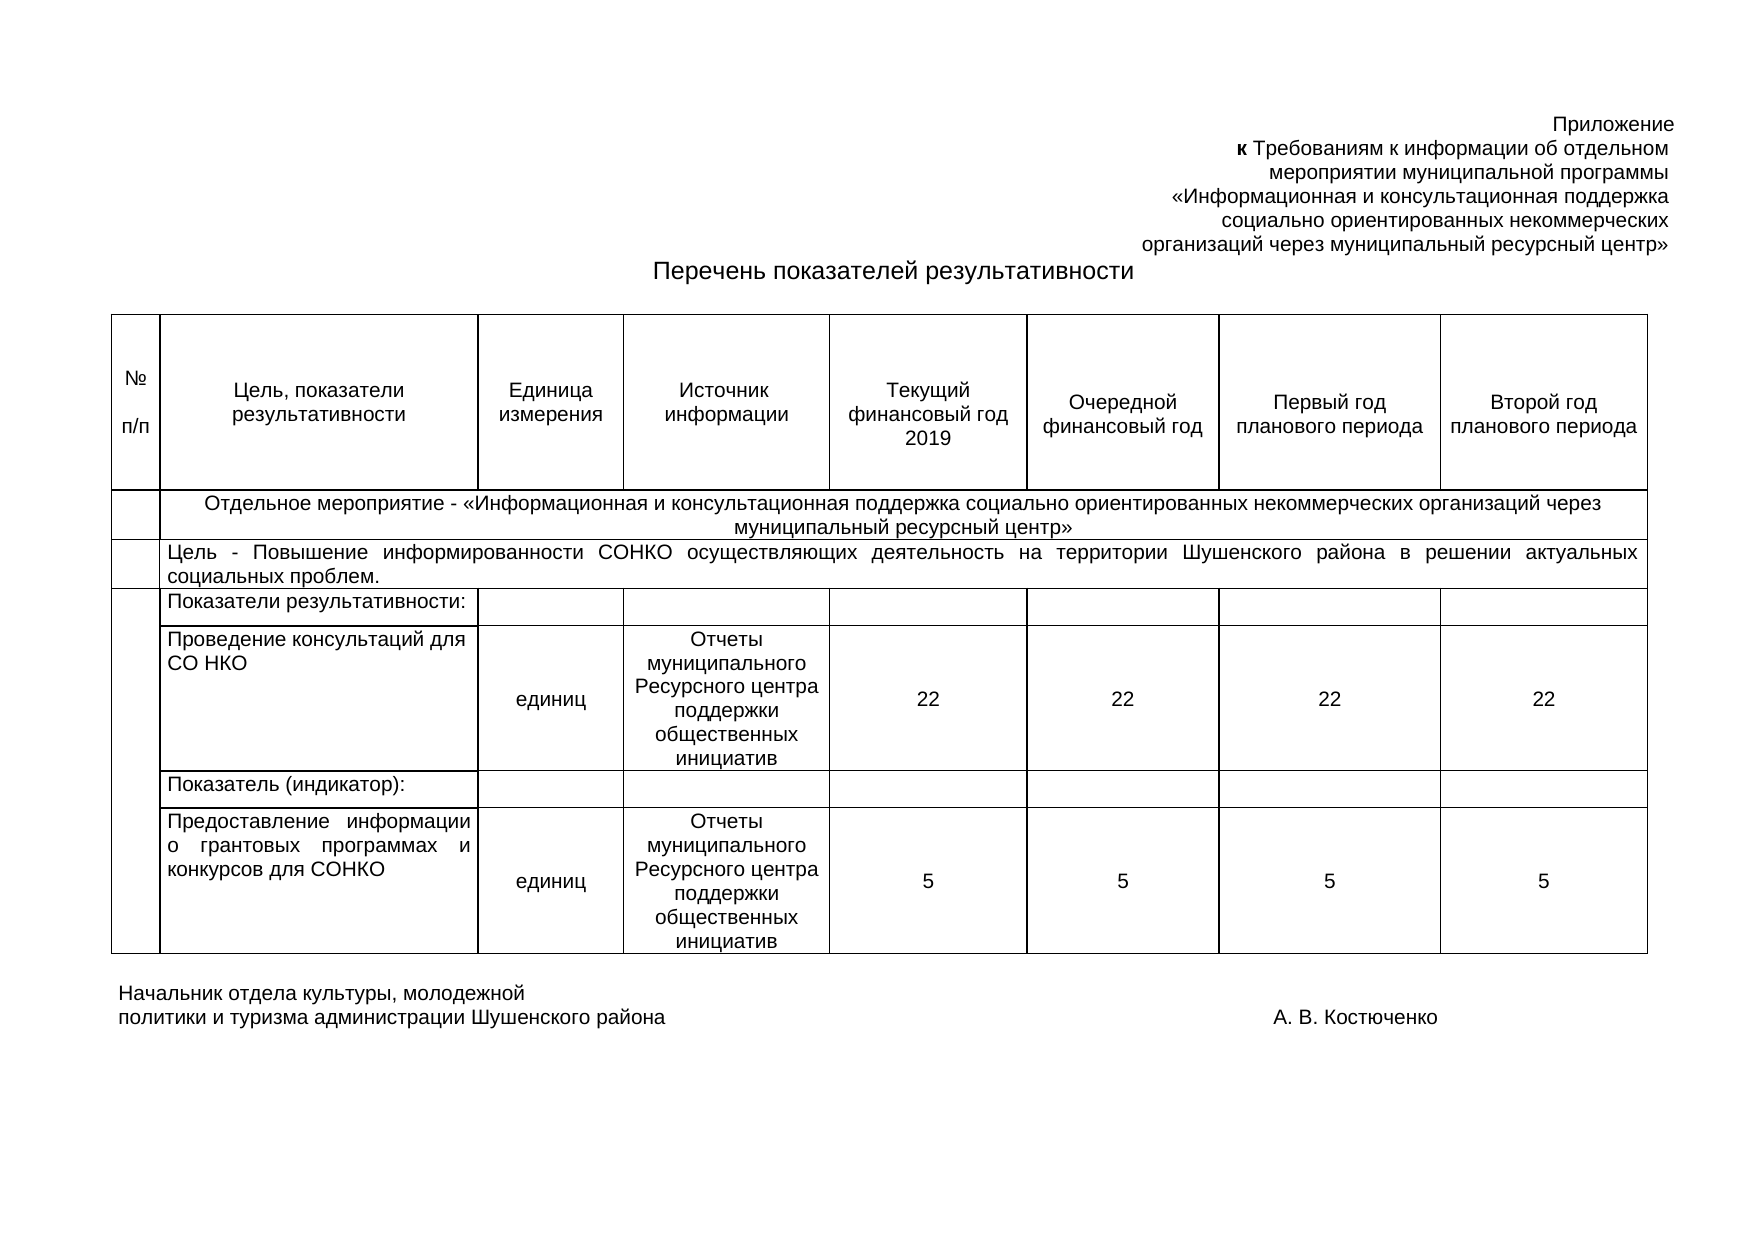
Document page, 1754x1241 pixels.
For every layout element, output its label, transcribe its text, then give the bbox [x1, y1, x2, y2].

text социально ориентированных некоммерческих [118, 208, 1669, 232]
table_cell Предоставление информации о грантовых программах и конкурсов для СОНКО [161, 809, 477, 953]
title мероприятии муниципальной программы [118, 160, 1669, 184]
table_cell [112, 491, 159, 538]
table_cell 22 [830, 626, 1026, 770]
text Начальник отдела культуры, молодежной [118, 981, 1669, 1004]
table_header Очередной финансовый год [1028, 315, 1218, 489]
table_cell Отчеты муниципального Ресурсного центра поддержки общественных инициатив [624, 808, 829, 953]
text Перечень показателей результативности [118, 256, 1669, 285]
table_cell Цель - Повышение информированности СОНКО осуществляющих деятельность на территории Шушенского района в решении актуальных социальных проблем. [160, 540, 1647, 587]
table_cell 22 [1028, 626, 1218, 770]
table_cell единиц [479, 626, 623, 770]
table_cell [1028, 589, 1218, 625]
title к Требованиям к информации об отдельном [118, 136, 1669, 160]
table_cell Показатели результативности: [161, 589, 477, 625]
table_cell [112, 589, 159, 953]
table_cell [1441, 589, 1647, 625]
text организаций через муниципальный ресурсный центр» [118, 232, 1669, 256]
table_cell 22 [1220, 626, 1440, 770]
table_cell Показатель (индикатор): [161, 772, 477, 807]
table_cell 22 [1441, 626, 1647, 770]
table_header Единица измерения [479, 315, 623, 489]
table_header Первый год планового периода [1220, 315, 1440, 489]
table_header Цель, показатели результативности [161, 315, 477, 489]
table_header Второй год планового периода [1441, 315, 1647, 489]
table_cell Проведение консультаций для СО НКО [161, 627, 477, 770]
table_header Источник информации [624, 315, 829, 489]
table_cell единиц [479, 808, 623, 953]
table_cell 5 [1220, 808, 1440, 953]
table_cell 5 [1441, 808, 1647, 953]
table_header № п/п [112, 315, 159, 489]
table_cell [1028, 771, 1218, 807]
text политики и туризма администрации Шушенского района А. В. Костюченко [118, 1004, 1669, 1028]
table_cell [1441, 771, 1647, 807]
table_cell [624, 589, 829, 625]
table_cell [112, 540, 159, 587]
table_cell [830, 589, 1026, 625]
table_cell Отчеты муниципального Ресурсного центра поддержки общественных инициатив [624, 626, 829, 770]
table_header Текущий финансовый год 2019 [830, 315, 1026, 489]
table_cell 5 [830, 808, 1026, 953]
table_cell [479, 771, 623, 807]
table_cell [1220, 589, 1440, 625]
table_cell Отдельное мероприятие - «Информационная и консультационная поддержка социально ориентированных некоммерческих организаций через муниципальный ресурсный центр» [161, 491, 1647, 538]
text «Информационная и консультационная поддержка [118, 184, 1669, 208]
table_cell [479, 589, 623, 625]
table_cell [1220, 771, 1440, 807]
table_cell 5 [1028, 808, 1218, 953]
table_cell [624, 771, 829, 807]
text Приложение [1137, 112, 1674, 136]
table_cell [830, 771, 1026, 807]
